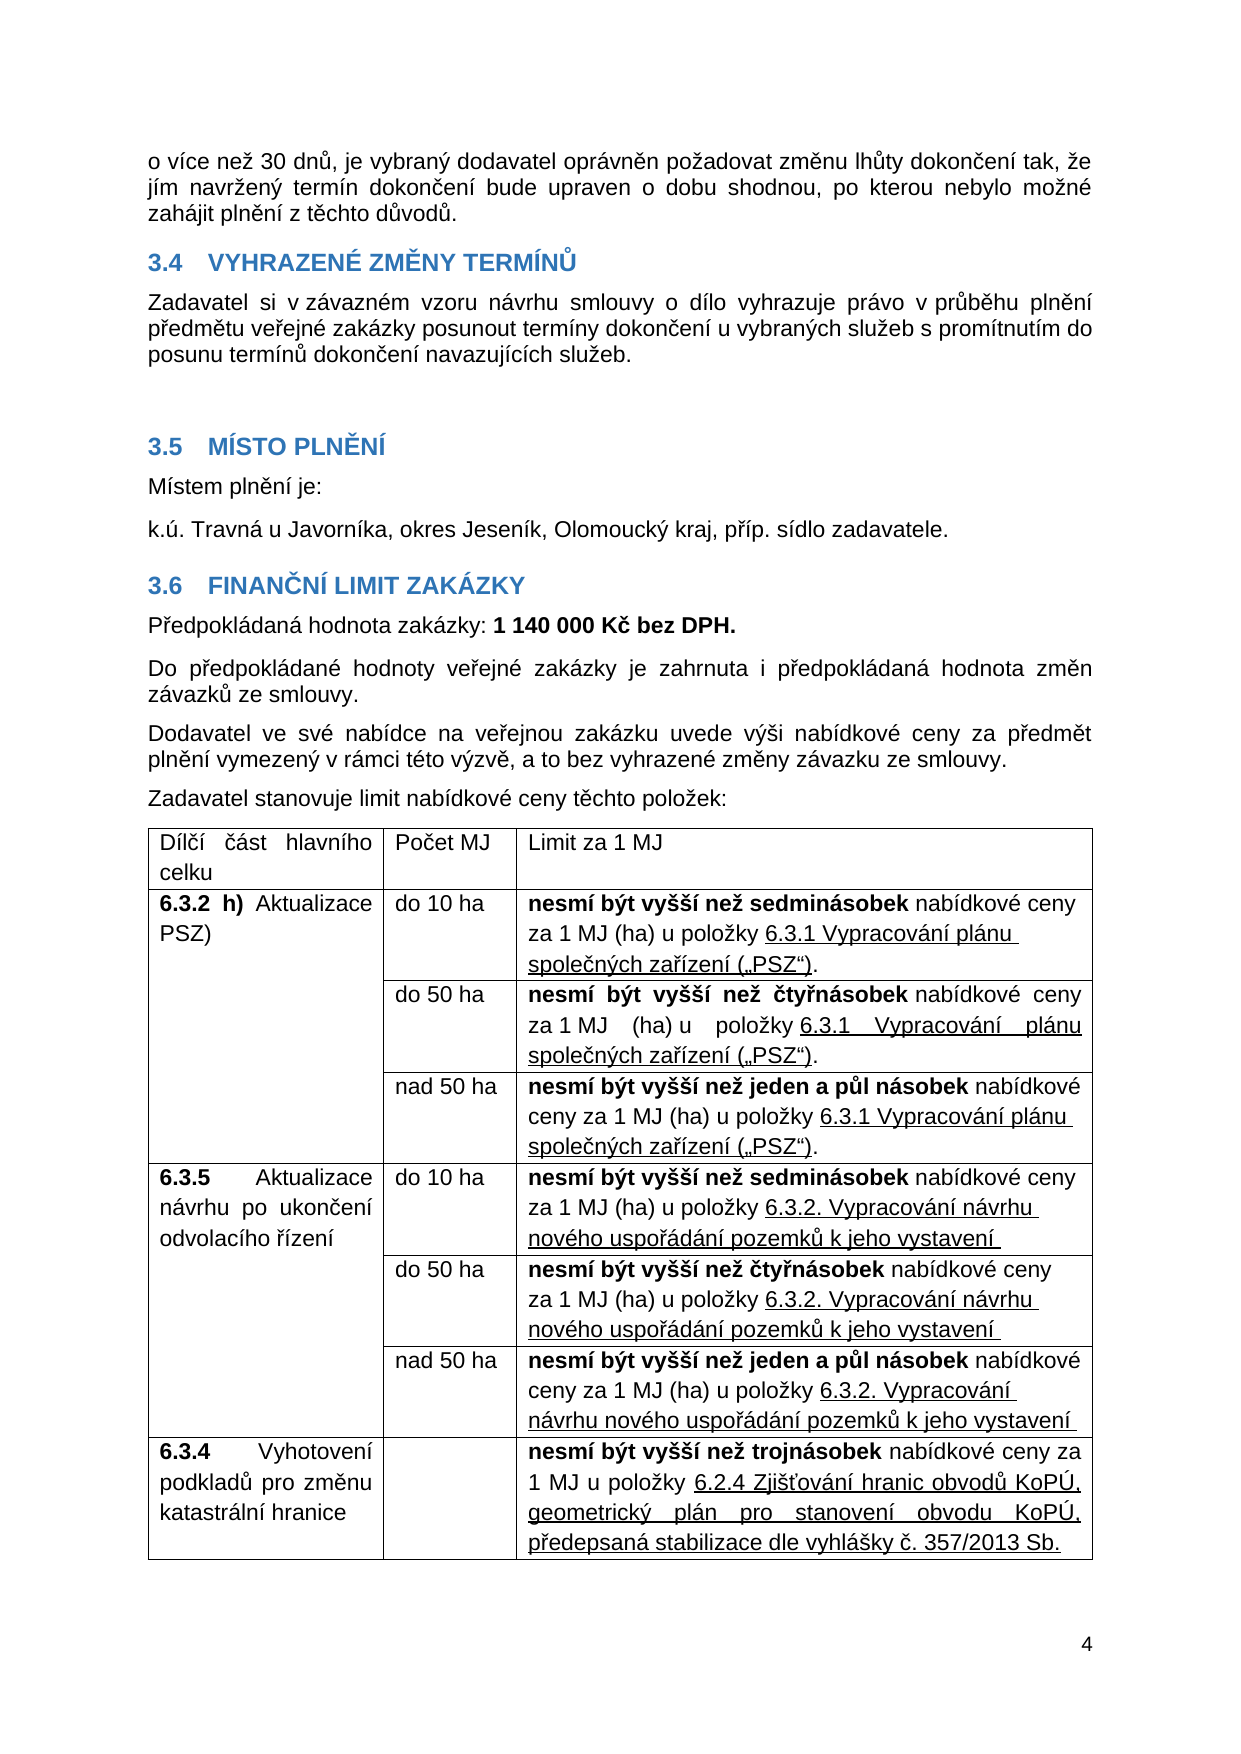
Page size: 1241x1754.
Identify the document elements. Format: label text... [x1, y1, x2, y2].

table_cell do 10 ha [384, 1164, 516, 1254]
table_cell nad 50 ha [384, 1347, 516, 1437]
table_cell nesmí být vyšší než trojnásobek nabídkové ceny za 1 MJ u položky 6.2.4 Zjišťování hranic obvodů KoPÚ, geometrický plán pro stanovení obvodu KoPÚ, předepsaná stabilizace dle vyhlášky č. 357/2013 Sb. [517, 1438, 1092, 1559]
subtitle MÍSTO PLNĚNÍ [148, 432, 1093, 460]
table_header Počet MJ [384, 829, 516, 889]
text Zadavatel si v závazném vzoru návrhu smlouvy o dílo vyhrazuje právo v průběhu plnění předmětu veřejné zakázky posunout termíny dokončení u vybraných služeb s promítnutím do posunu termínů dokončení navazujících služeb. [148, 289, 1093, 368]
table_cell nesmí být vyšší než čtyřnásobek nabídkové ceny za 1 MJ (ha) u položky 6.3.1 Vypracování plánu společných zařízení („PSZ“). [517, 981, 1092, 1072]
table_cell 6.3.2 h) Aktualizace PSZ) [149, 890, 383, 1163]
table_cell nesmí být vyšší než sedminásobek nabídkové ceny za 1 MJ (ha) u položky 6.3.2. Vypracování návrhu nového uspořádání pozemků k jeho vystavení [517, 1164, 1092, 1254]
table_header Limit za 1 MJ [517, 829, 1092, 889]
table_cell 6.3.5 Aktualizace návrhu po ukončení odvolacího řízení [149, 1164, 383, 1437]
table_cell do 10 ha [384, 890, 516, 980]
table_cell do 50 ha [384, 1256, 516, 1346]
table_cell 6.3.4 Vyhotovení podkladů pro změnu katastrální hranice [149, 1438, 383, 1559]
table_cell do 50 ha [384, 981, 516, 1072]
subtitle vyhrazené změny termínů [148, 247, 1093, 276]
text Předpokládaná hodnota zakázky: 1 140 000 Kč bez DPH. [148, 612, 1093, 638]
table_cell nesmí být vyšší než jeden a půl násobek nabídkové ceny za 1 MJ (ha) u položky 6.3.2. Vypracování návrhu nového uspořádání pozemků k jeho vystavení [517, 1347, 1092, 1437]
text Místem plnění je: [148, 473, 1093, 499]
table_header Dílčí část hlavního celku [149, 829, 383, 889]
text Dodavatel ve své nabídce na veřejnou zakázku uvede výši nabídkové ceny za předmět plnění vymezený v rámci této výzvě, a to bez vyhrazené změny závazku ze smlouvy. [148, 720, 1093, 773]
text Zadavatel stanovuje limit nabídkové ceny těchto položek: [148, 785, 1093, 812]
table_cell [384, 1438, 516, 1559]
table_cell nesmí být vyšší než jeden a půl násobek nabídkové ceny za 1 MJ (ha) u položky 6.3.1 Vypracování plánu společných zařízení („PSZ“). [517, 1073, 1092, 1163]
table_cell nesmí být vyšší než sedminásobek nabídkové ceny za 1 MJ (ha) u položky 6.3.1 Vypracování plánu společných zařízení („PSZ“). [517, 890, 1092, 980]
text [148, 148, 1093, 227]
table_cell nad 50 ha [384, 1073, 516, 1163]
text k.ú. Travná u Javorníka, okres Jeseník, Olomoucký kraj, příp. sídlo zadavatele. [148, 516, 1093, 542]
subtitle FINANČNÍ LIMIT ZAKÁZKY [148, 571, 1093, 599]
text Do předpokládané hodnoty veřejné zakázky je zahrnuta i předpokládaná hodnota změn závazků ze smlouvy. [148, 655, 1093, 707]
table_cell nesmí být vyšší než čtyřnásobek nabídkové ceny za 1 MJ (ha) u položky 6.3.2. Vypracování návrhu nového uspořádání pozemků k jeho vystavení [517, 1256, 1092, 1346]
